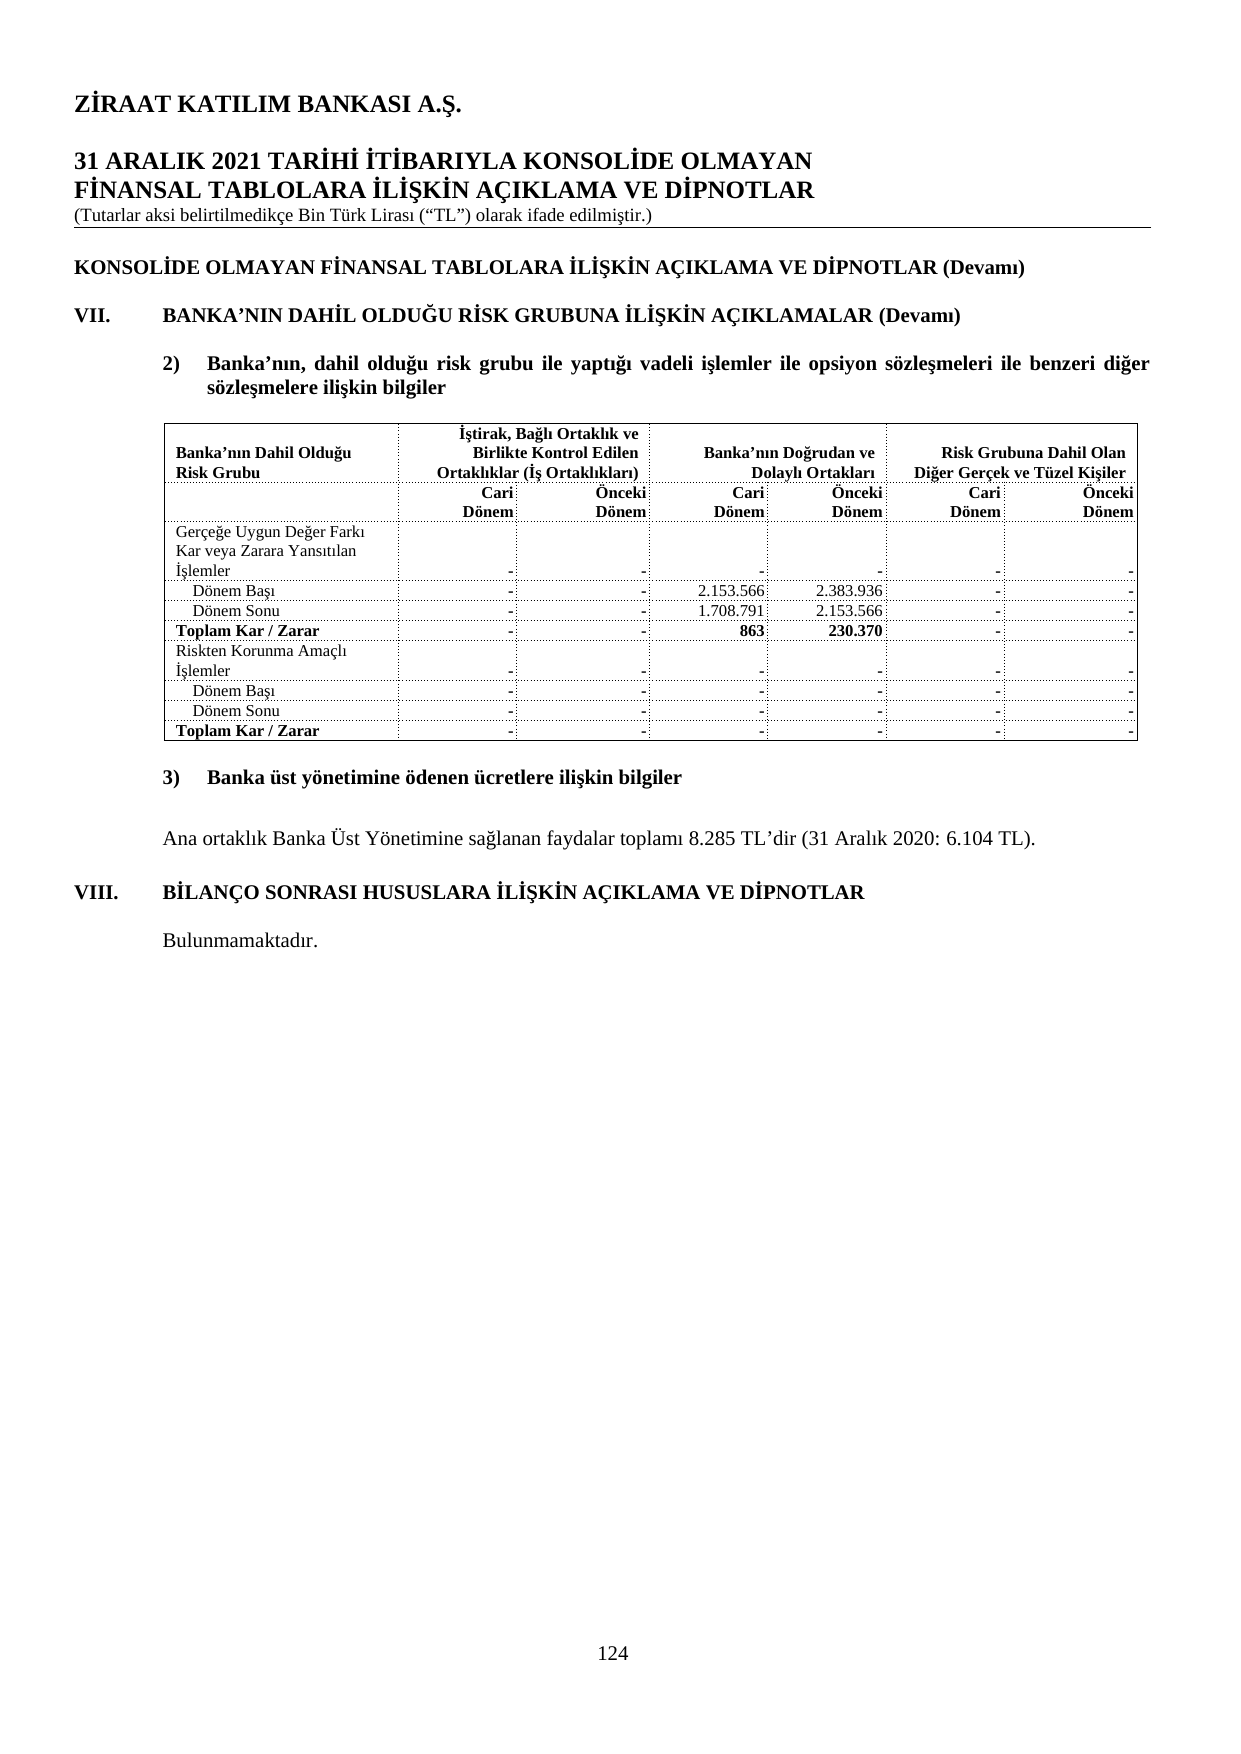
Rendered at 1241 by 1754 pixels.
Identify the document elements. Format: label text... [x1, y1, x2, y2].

text Bulunmamaktadır. [162, 928, 1150, 952]
text Ana ortaklık Banka Üst Yönetimine sağlanan faydalar toplamı 8.285 TL’dir (31 Aralık 2020: 6.104 TL). [162, 826, 1152, 850]
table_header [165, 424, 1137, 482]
text KONSOLİDE OLMAYAN FİNANSAL TABLOLARA İLİŞKİN AÇIKLAMA VE DİPNOTLAR (Devamı) [74, 255, 1152, 279]
text VII. BANKA’NIN DAHİL OLDUĞU RİSK GRUBUNA İLİŞKİN AÇIKLAMALAR (Devamı) [74, 303, 1152, 327]
text 3) Banka üst yönetimine ödenen ücretlere ilişkin bilgiler [162, 765, 1152, 789]
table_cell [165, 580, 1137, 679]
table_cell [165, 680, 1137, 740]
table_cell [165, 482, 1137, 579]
list Banka’nın, dahil olduğu risk grubu ile yaptığı vadeli işlemler ile opsiyon sözleşmeleri ile benzeri diğer sözleşmelere ilişkin bilgiler [162, 351, 1152, 399]
list BİLANÇO SONRASI HUSUSLARA İLİŞKİN AÇIKLAMA VE DİPNOTLAR [74, 880, 1152, 904]
